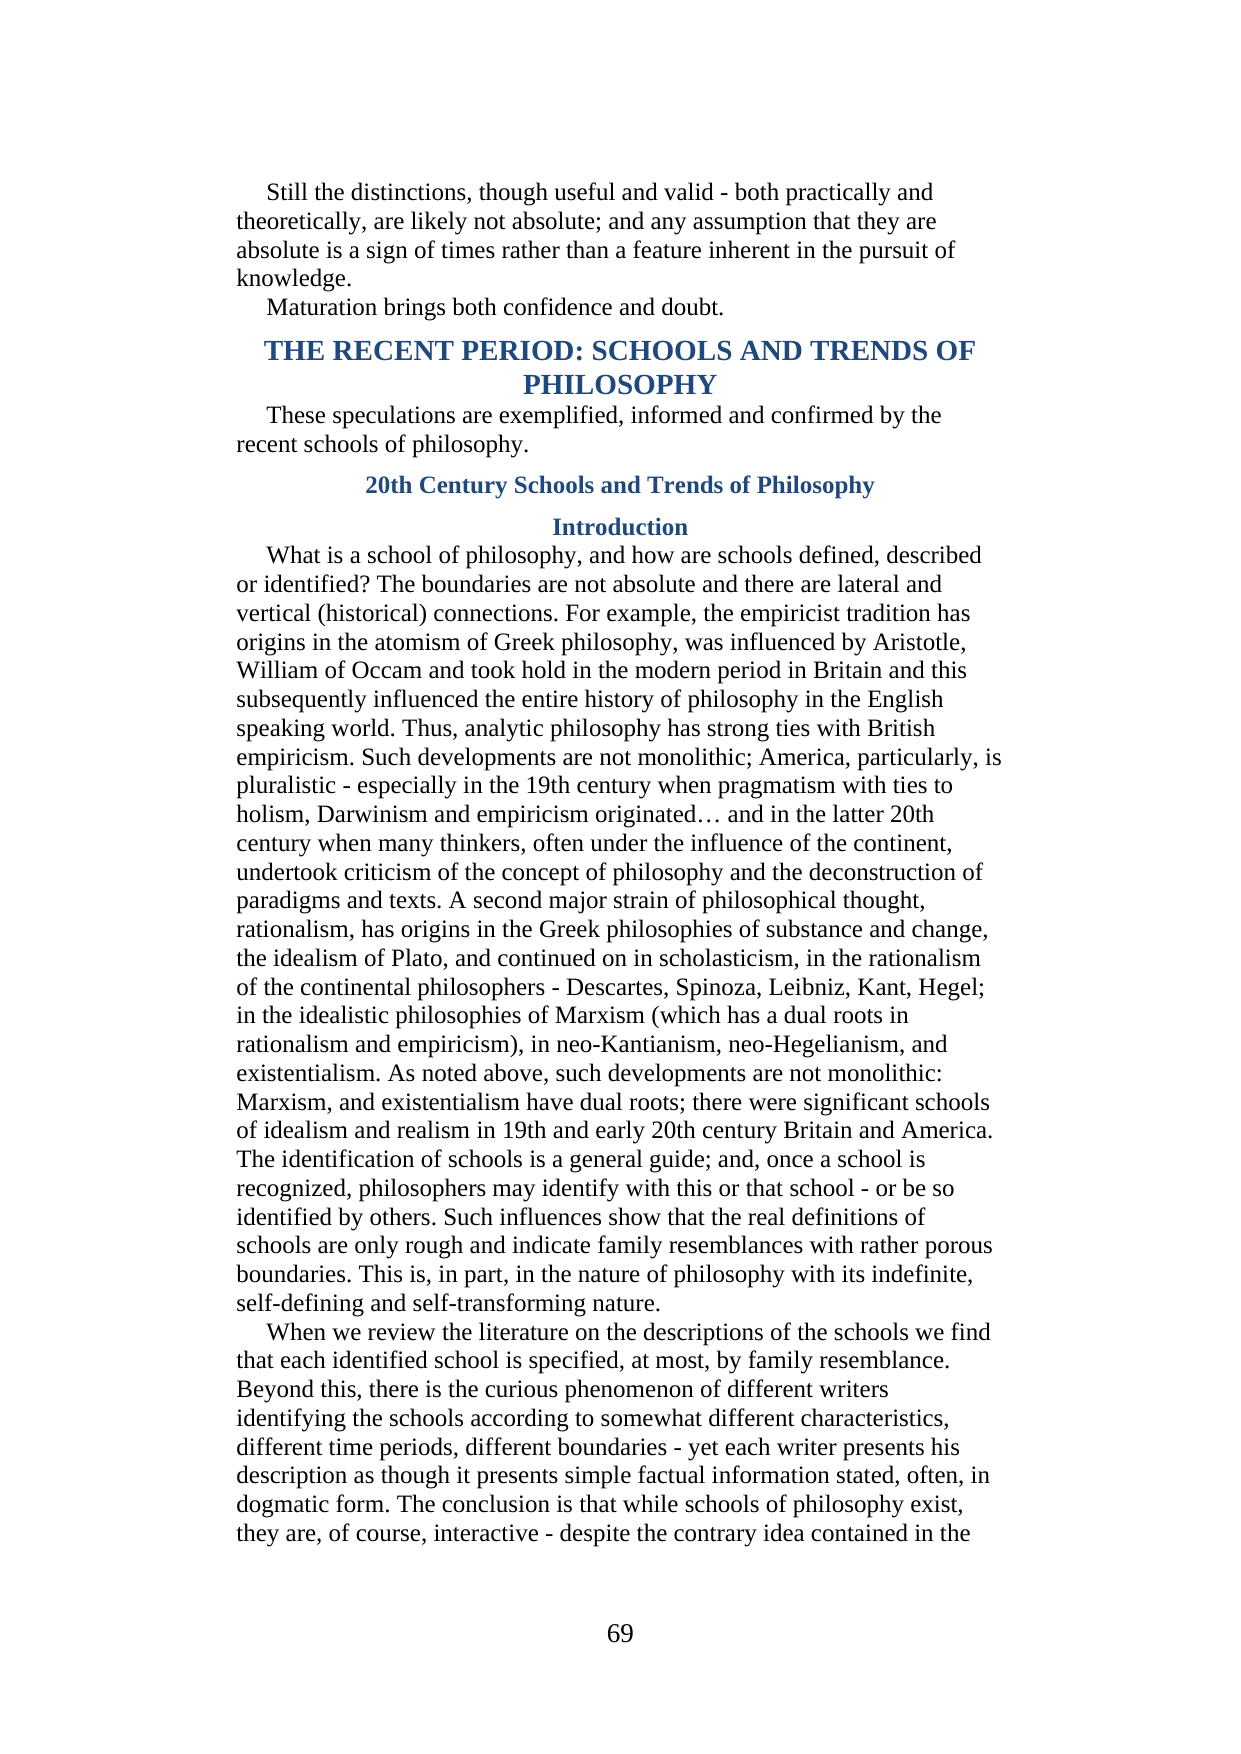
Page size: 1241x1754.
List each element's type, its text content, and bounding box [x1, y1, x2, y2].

text Still the distinctions, though useful and valid - both practically and theoretically, are likely not absolute; and any assumption that they are absolute is a sign of times rather than a feature inherent in the pursuit of knowledge. [236, 177, 1004, 292]
subtitle THE RECENT PERIOD: SCHOOLS AND TRENDS OF PHILOSOPHY [236, 333, 1004, 401]
subtitle Introduction [236, 512, 1004, 541]
text What is a school of philosophy, and how are schools defined, described or identified? The boundaries are not absolute and there are lateral and vertical (historical) connections. For example, the empiricist tradition has origins in the atomism of Greek philosophy, was influenced by Aristotle, William of Occam and took hold in the modern period in Britain and this subsequently influenced the entire history of philosophy in the English speaking world. Thus, analytic philosophy has strong ties with British empiricism. Such developments are not monolithic; America, particularly, is pluralistic - especially in the 19th century when pragmatism with ties to holism, Darwinism and empiricism originated… and in the latter 20th century when many thinkers, often under the influence of the continent, undertook criticism of the concept of philosophy and the deconstruction of paradigms and texts. A second major strain of philosophical thought, rationalism, has origins in the Greek philosophies of substance and change, the idealism of Plato, and continued on in scholasticism, in the rationalism of the continental philosophers - Descartes, Spinoza, Leibniz, Kant, Hegel; in the idealistic philosophies of Marxism (which has a dual roots in rationalism and empiricism), in neo-Kantianism, neo-Hegelianism, and existentialism. As noted above, such developments are not monolithic: Marxism, and existentialism have dual roots; there were significant schools of idealism and realism in 19th and early 20th century Britain and America. The identification of schools is a general guide; and, once a school is recognized, philosophers may identify with this or that school - or be so identified by others. Such influences show that the real definitions of schools are only rough and indicate family resemblances with rather porous boundaries. This is, in part, in the nature of philosophy with its indefinite, self-defining and self-transforming nature. [236, 541, 1004, 1317]
subtitle 20th Century Schools and Trends of Philosophy [236, 471, 1004, 499]
text Maturation brings both confidence and doubt. [236, 292, 1004, 321]
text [236, 1317, 1004, 1547]
text These speculations are exemplified, informed and confirmed by the recent schools of philosophy. [236, 401, 1004, 458]
